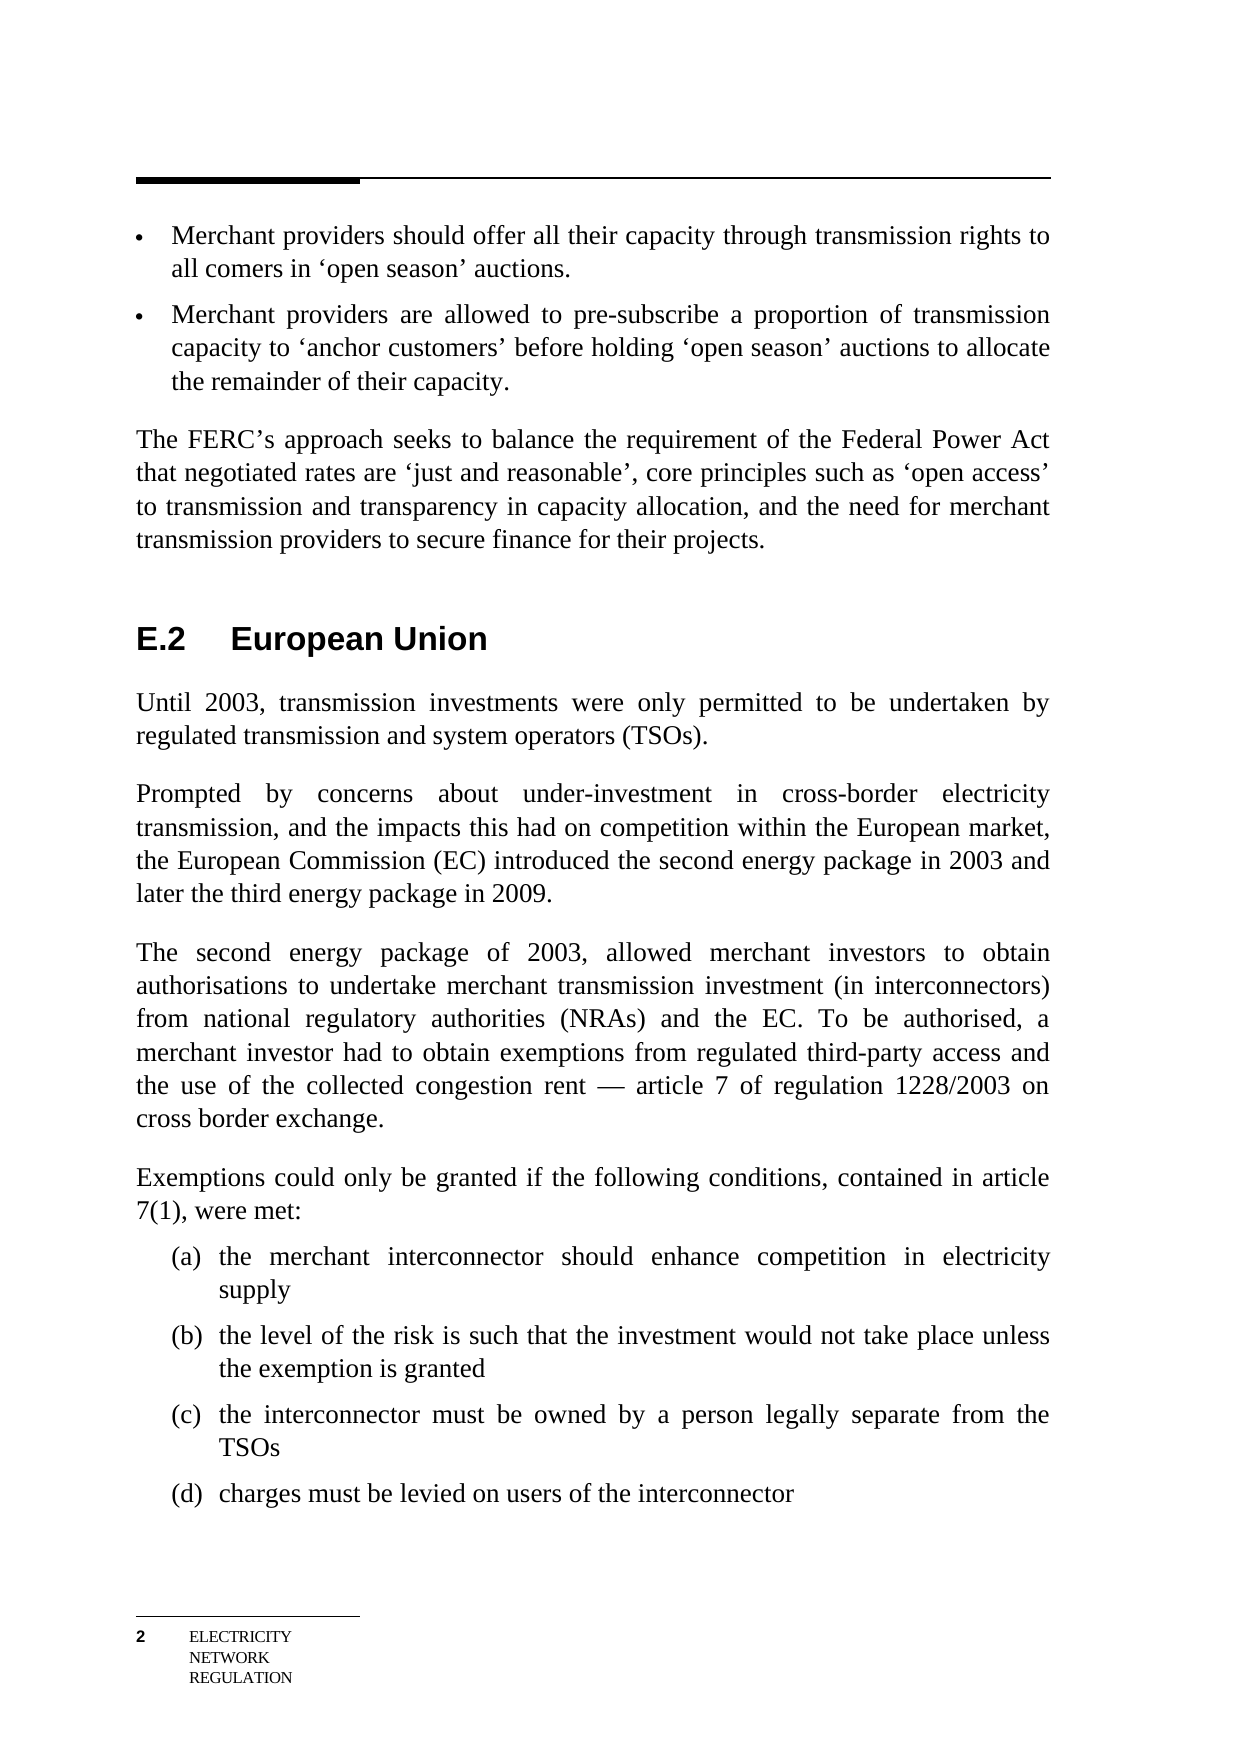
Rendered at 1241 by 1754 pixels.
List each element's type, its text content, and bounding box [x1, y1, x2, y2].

text Exemptions could only be granted if the following conditions, contained in article 7(1), were met: [136, 1158, 1051, 1225]
list charges must be levied on users of the interconnector [171, 1475, 1051, 1508]
subtitle E.2 European Union [136, 617, 1051, 658]
list the interconnector must be owned by a person legally separate from the TSOs [171, 1396, 1051, 1463]
list Merchant providers should offer all their capacity through transmission rights to all comers in ‘open season’ auctions. [136, 217, 1051, 283]
text The second energy package of 2003, allowed merchant investors to obtain authorisations to undertake merchant transmission investment (in interconnectors) from national regulatory authorities (NRAs) and the EC. To be authorised, a merchant investor had to obtain exemptions from regulated third-party access and the use of the collected congestion rent — article 7 of regulation 1228/2003 on cross border exchange. [136, 933, 1051, 1133]
list Merchant providers are allowed to pre-subscribe a proportion of transmission capacity to ‘anchor customers’ before holding ‘open season’ auctions to allocate the remainder of their capacity. [136, 296, 1051, 396]
text Until 2003, transmission investments were only permitted to be undertaken by regulated transmission and system operators (TSOs). [136, 683, 1051, 750]
list the level of the risk is such that the investment would not take place unless the exemption is granted [171, 1317, 1051, 1383]
text The FERC’s approach seeks to balance the requirement of the Federal Power Act that negotiated rates are ‘just and reasonable’, core principles such as ‘open access’ to transmission and transparency in capacity allocation, and the need for merchant transmission providers to secure finance for their projects. [136, 421, 1051, 554]
text Prompted by concerns about under-investment in cross-border electricity transmission, and the impacts this had on competition within the European market, the European Commission (EC) introduced the second energy package in 2003 and later the third energy package in 2009. [136, 775, 1051, 908]
list the merchant interconnector should enhance competition in electricity supply [171, 1238, 1051, 1304]
